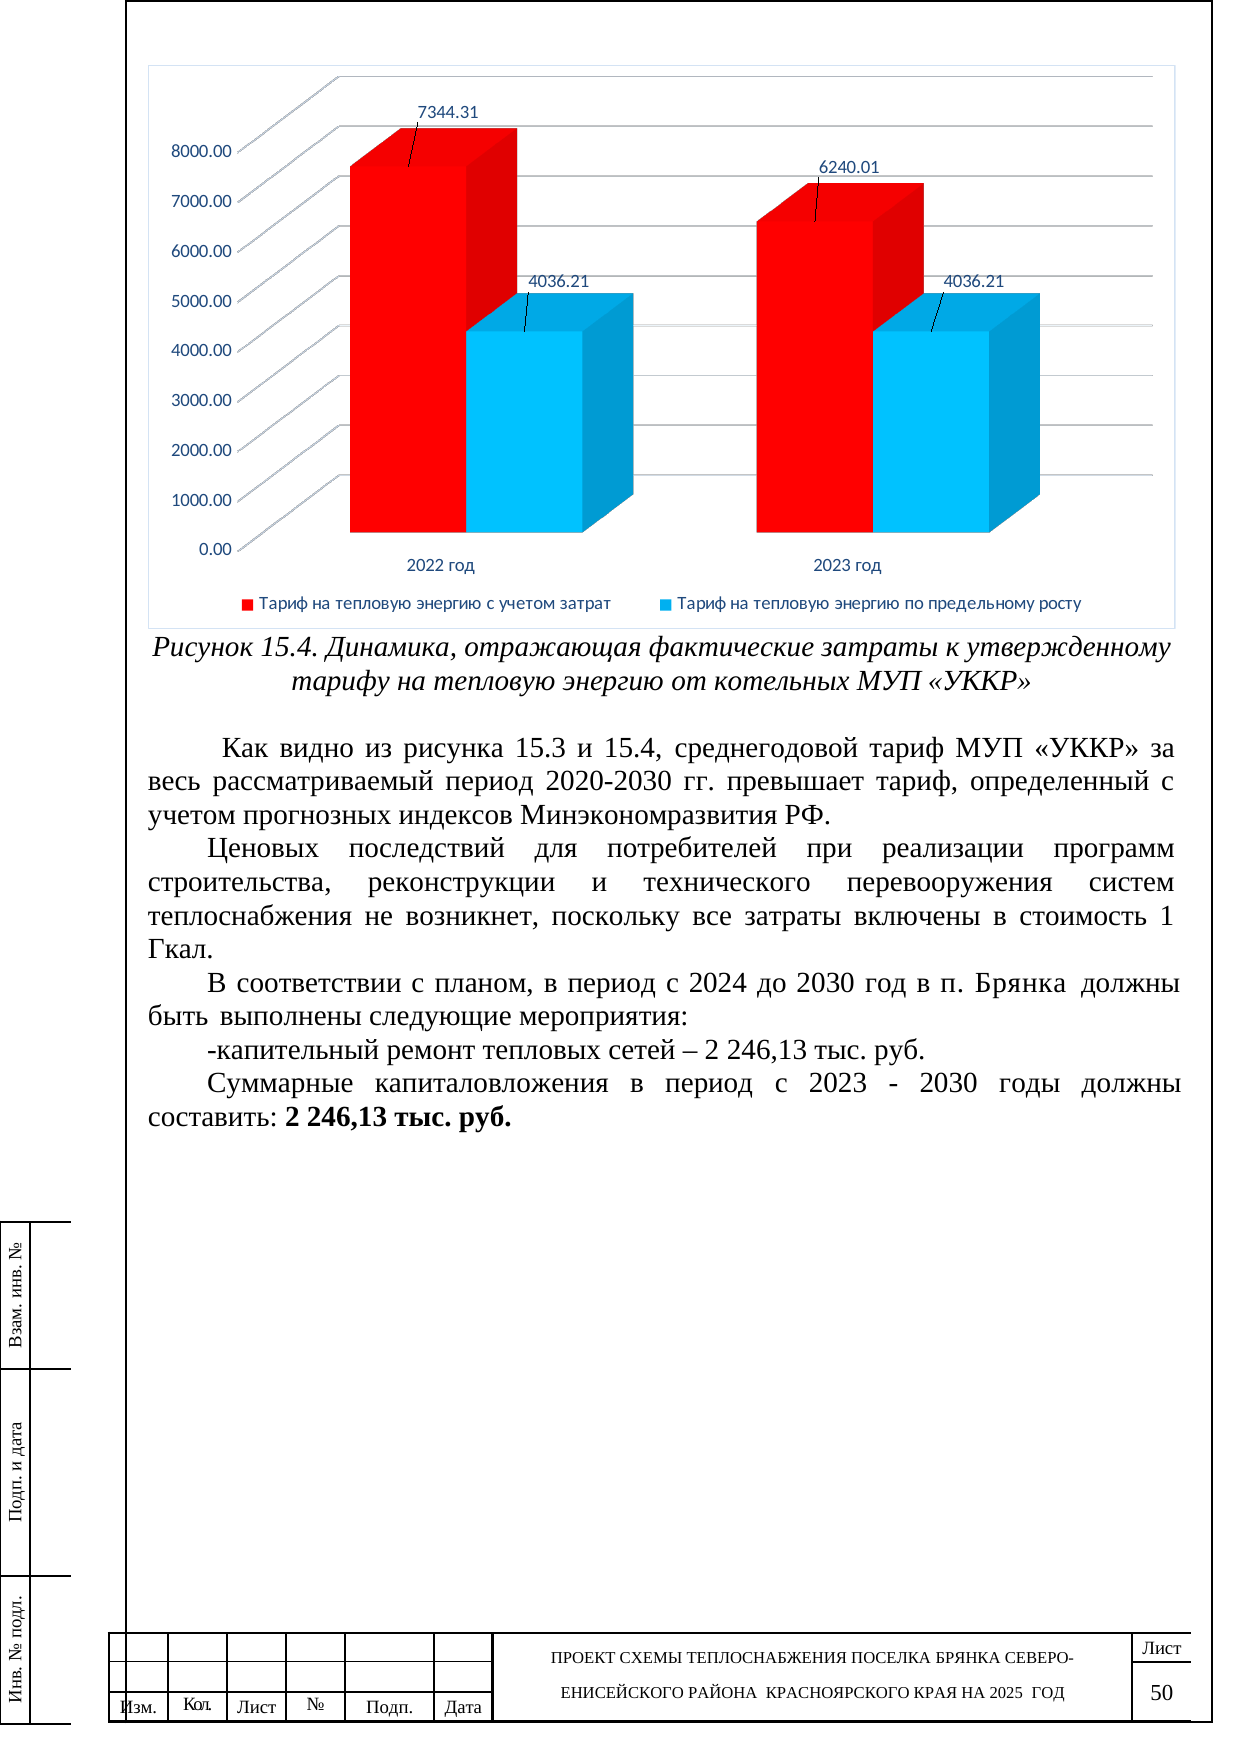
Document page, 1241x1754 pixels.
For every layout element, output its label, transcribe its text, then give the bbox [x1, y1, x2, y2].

text В соответствии с планом, в период с 2024 до 2030 год в п. Брянка должны быть выполнены следующие мероприятия: [148, 965, 1181, 1032]
text Суммарные капиталовложения в период с 2023 - 2030 годы должны составить: 2 246,13 тыс. руб. [148, 1065, 1181, 1132]
text -капительный ремонт тепловых сетей – 2 246,13 тыс. руб. [148, 1032, 1181, 1065]
text Рисунок 15.4. Динамика, отражающая фактические затраты к утвержденному тарифу на тепловую энергию от котельных МУП «УККР» [148, 629, 1175, 696]
text Как видно из рисунка 15.3 и 15.4, среднегодовой тариф МУП «УККР» за весь рассматриваемый период 2020-2030 гг. превышает тариф, определенный с учетом прогнозных индексов Минэкономразвития РФ. [148, 730, 1175, 831]
text Ценовых последствий для потребителей при реализации программ строительства, реконструкции и технического перевооружения систем теплоснабжения не возникнет, поскольку все затраты включены в стоимость 1 Гкал. [148, 831, 1175, 965]
